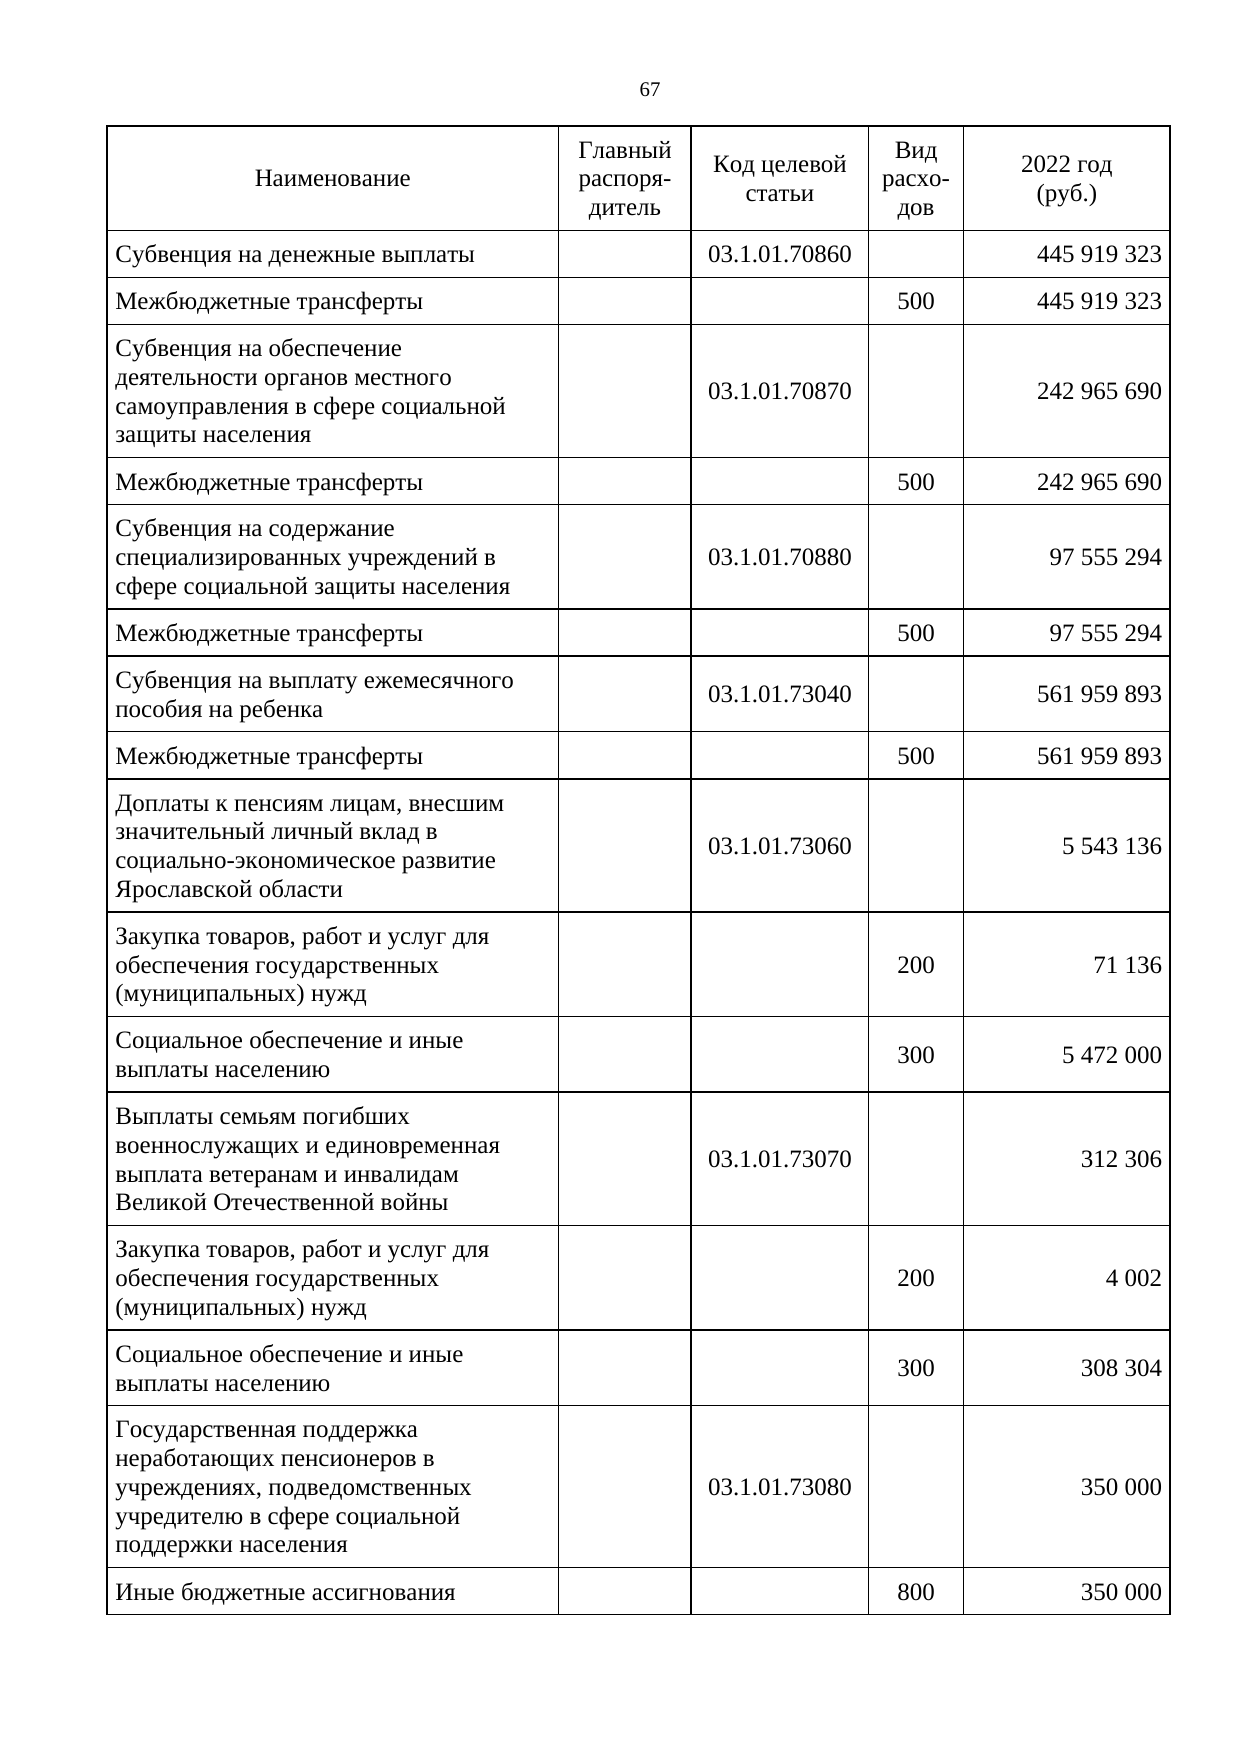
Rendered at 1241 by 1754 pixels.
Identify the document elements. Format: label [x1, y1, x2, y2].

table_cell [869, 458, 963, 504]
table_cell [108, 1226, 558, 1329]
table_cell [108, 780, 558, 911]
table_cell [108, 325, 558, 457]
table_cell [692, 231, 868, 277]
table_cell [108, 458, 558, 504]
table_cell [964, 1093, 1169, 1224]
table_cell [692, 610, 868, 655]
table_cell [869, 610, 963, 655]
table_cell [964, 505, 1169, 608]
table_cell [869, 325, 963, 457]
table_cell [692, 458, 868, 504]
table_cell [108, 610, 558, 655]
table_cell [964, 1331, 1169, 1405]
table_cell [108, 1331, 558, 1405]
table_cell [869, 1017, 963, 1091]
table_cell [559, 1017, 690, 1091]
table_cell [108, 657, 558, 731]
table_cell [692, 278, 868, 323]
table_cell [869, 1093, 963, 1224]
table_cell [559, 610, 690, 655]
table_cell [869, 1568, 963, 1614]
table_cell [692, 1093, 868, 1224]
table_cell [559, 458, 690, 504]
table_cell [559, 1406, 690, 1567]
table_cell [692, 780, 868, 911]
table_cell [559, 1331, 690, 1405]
table_header [964, 127, 1169, 229]
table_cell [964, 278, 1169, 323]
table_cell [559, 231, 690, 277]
table_header [559, 127, 690, 229]
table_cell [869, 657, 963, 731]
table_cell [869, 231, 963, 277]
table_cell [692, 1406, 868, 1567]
table_header [692, 127, 868, 229]
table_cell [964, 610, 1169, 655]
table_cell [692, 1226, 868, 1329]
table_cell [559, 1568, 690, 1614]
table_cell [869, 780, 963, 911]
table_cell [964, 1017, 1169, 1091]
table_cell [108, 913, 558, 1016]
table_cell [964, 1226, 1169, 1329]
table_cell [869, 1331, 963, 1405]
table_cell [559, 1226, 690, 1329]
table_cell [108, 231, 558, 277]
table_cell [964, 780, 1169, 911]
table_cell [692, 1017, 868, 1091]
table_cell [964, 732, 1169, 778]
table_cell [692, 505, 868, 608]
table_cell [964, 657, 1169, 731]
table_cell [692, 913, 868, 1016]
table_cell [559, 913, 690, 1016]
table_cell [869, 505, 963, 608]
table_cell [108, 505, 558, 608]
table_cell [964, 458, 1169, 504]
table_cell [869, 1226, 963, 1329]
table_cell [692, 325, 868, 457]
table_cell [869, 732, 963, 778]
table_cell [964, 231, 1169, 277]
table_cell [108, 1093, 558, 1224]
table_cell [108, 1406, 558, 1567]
table_header [869, 127, 963, 229]
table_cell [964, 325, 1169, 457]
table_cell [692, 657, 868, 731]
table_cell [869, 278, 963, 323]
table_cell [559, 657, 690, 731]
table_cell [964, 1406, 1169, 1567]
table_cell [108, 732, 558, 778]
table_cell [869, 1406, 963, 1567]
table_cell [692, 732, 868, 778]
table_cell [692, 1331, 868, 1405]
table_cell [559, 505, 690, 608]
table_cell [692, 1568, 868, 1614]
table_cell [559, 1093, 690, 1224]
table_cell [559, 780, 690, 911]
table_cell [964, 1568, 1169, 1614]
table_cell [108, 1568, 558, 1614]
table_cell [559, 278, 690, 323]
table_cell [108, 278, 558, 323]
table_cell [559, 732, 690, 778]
table_header [108, 127, 558, 229]
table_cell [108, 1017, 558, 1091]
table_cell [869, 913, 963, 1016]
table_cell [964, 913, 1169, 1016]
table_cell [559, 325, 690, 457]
